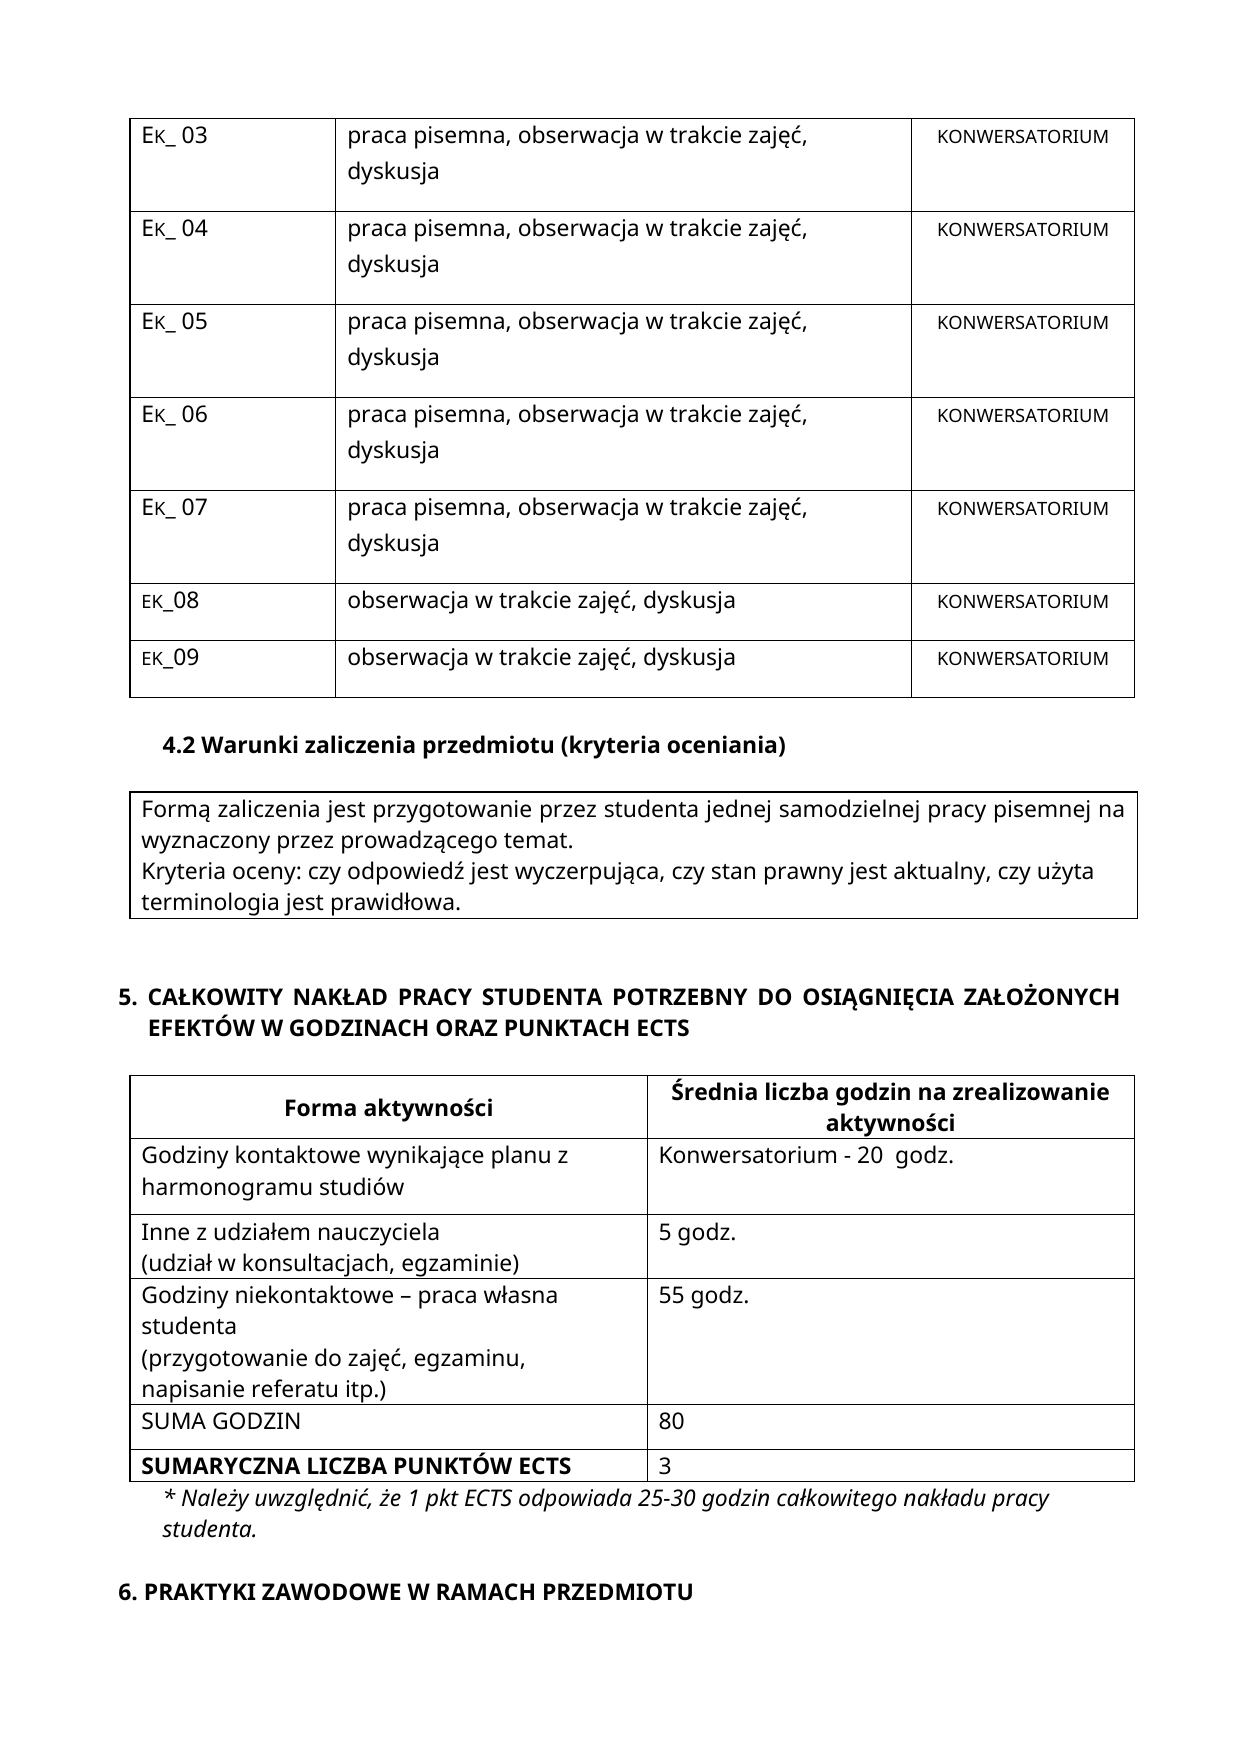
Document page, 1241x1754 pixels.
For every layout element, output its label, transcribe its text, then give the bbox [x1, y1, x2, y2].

table_cell SUMA GODZIN [131, 1405, 647, 1449]
table_cell ek_09 [131, 641, 335, 697]
table_cell Ek_ 06 [131, 398, 335, 490]
table_cell konwersatorium [912, 212, 1134, 304]
table_cell praca pisemna, obserwacja w trakcie zajęć, dyskusja [336, 398, 911, 490]
table_header Formą zaliczenia jest przygotowanie przez studenta jednej samodzielnej pracy pisemnej na wyznaczony przez prowadzącego temat. Kryteria oceny: czy odpowiedź jest wyczerpująca, czy stan prawny jest aktualny, czy użyta terminologia jest prawidłowa. [131, 793, 1137, 917]
text * Należy uwzględnić, że 1 pkt ECTS odpowiada 25-30 godzin całkowitego nakładu pracy studenta. [162, 1482, 1122, 1544]
table_cell konwersatorium [912, 491, 1134, 583]
table_cell konwersatorium [912, 641, 1134, 697]
table_cell Konwersatorium - 20 godz. [648, 1139, 1134, 1214]
text 5. CAŁKOWITY NAKŁAD PRACY STUDENTA POTRZEBNY DO OSIĄGNIĘCIA ZAŁOŻONYCH EFEKTÓW W GODZINACH ORAZ PUNKTACH ECTS [118, 981, 1122, 1043]
table_cell ek_08 [131, 584, 335, 640]
table_cell konwersatorium [912, 398, 1134, 490]
table_cell SUMARYCZNA LICZBA PUNKTÓW ECTS [131, 1450, 647, 1481]
table_cell Ek_ 05 [131, 305, 335, 397]
table_cell Godziny kontaktowe wynikające planu z harmonogramu studiów [131, 1139, 647, 1214]
table_cell 80 [648, 1405, 1134, 1449]
table_cell obserwacja w trakcie zajęć, dyskusja [336, 641, 911, 697]
table_cell praca pisemna, obserwacja w trakcie zajęć, dyskusja [336, 491, 911, 583]
table_cell konwersatorium [912, 119, 1134, 211]
table_header Średnia liczba godzin na zrealizowanie aktywności [648, 1076, 1134, 1138]
table_cell 5 godz. [648, 1215, 1134, 1278]
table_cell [336, 305, 911, 397]
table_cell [336, 119, 911, 211]
text 4.2 Warunki zaliczenia przedmiotu (kryteria oceniania) [162, 729, 1122, 760]
table_cell 3 [648, 1450, 1134, 1481]
table_cell Ek_ 07 [131, 491, 335, 583]
table_cell Godziny niekontaktowe – praca własna studenta (przygotowanie do zajęć, egzaminu, napisanie referatu itp.) [131, 1279, 647, 1404]
table_cell konwersatorium [912, 584, 1134, 640]
text 6. PRAKTYKI ZAWODOWE W RAMACH PRZEDMIOTU [118, 1576, 1122, 1607]
table_cell Ek_ 04 [131, 212, 335, 304]
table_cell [336, 212, 911, 304]
table_cell obserwacja w trakcie zajęć, dyskusja [336, 584, 911, 640]
table_header Forma aktywności [131, 1076, 647, 1138]
table_cell 55 godz. [648, 1279, 1134, 1404]
table_cell Ek_ 03 [131, 119, 335, 211]
table_cell konwersatorium [912, 305, 1134, 397]
table_cell Inne z udziałem nauczyciela (udział w konsultacjach, egzaminie) [131, 1215, 647, 1278]
